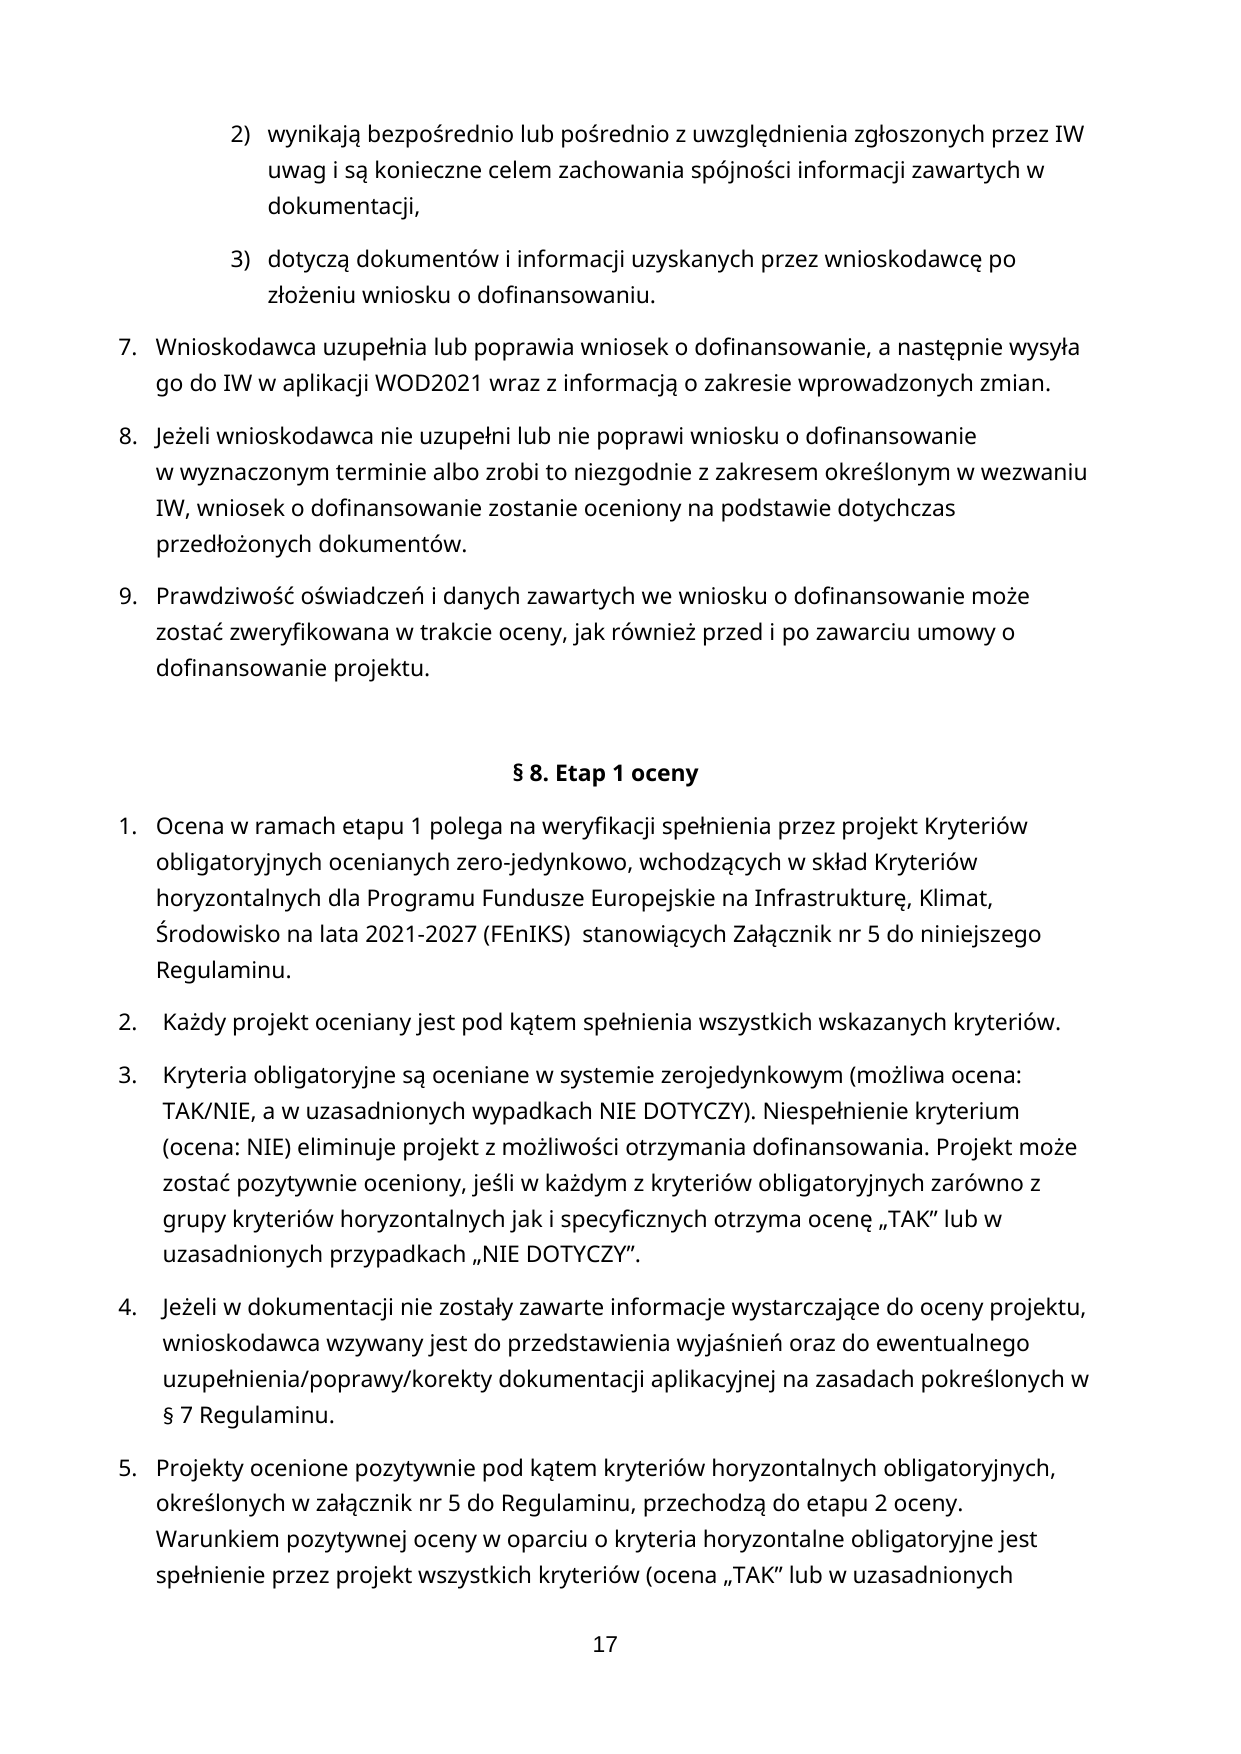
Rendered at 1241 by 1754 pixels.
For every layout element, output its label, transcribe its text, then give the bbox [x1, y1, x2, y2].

list dotyczą dokumentów i informacji uzyskanych przez wnioskodawcę po złożeniu wniosku o dofinansowaniu. [230, 243, 1092, 310]
list Jeżeli wnioskodawca nie uzupełni lub nie poprawi wniosku o dofinansowanie w wyznaczonym terminie albo zrobi to niezgodnie z zakresem określonym w wezwaniu IW, wniosek o dofinansowanie zostanie oceniony na podstawie dotychczas przedłożonych dokumentów. [118, 420, 1092, 559]
list Prawdziwość oświadczeń i danych zawartych we wniosku o dofinansowanie może zostać zweryfikowana w trakcie oceny, jak również przed i po zawarciu umowy o dofinansowanie projektu. [118, 580, 1092, 683]
list Ocena w ramach etapu 1 polega na weryfikacji spełnienia przez projekt Kryteriów obligatoryjnych ocenianych zero-jedynkowo, wchodzących w skład Kryteriów horyzontalnych dla Programu Fundusze Europejskie na Infrastrukturę, Klimat, Środowisko na lata 2021-2027 (FEnIKS) stanowiących Załącznik nr 5 do niniejszego Regulaminu. [118, 810, 1092, 985]
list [118, 1451, 1092, 1591]
list Każdy projekt oceniany jest pod kątem spełnienia wszystkich wskazanych kryteriów. [118, 1006, 1092, 1037]
list Wnioskodawca uzupełnia lub poprawia wniosek o dofinansowanie, a następnie wysyła go do IW w aplikacji WOD2021 wraz z informacją o zakresie wprowadzonych zmian. [118, 331, 1092, 398]
list Jeżeli w dokumentacji nie zostały zawarte informacje wystarczające do oceny projektu, wnioskodawca wzywany jest do przedstawienia wyjaśnień oraz do ewentualnego uzupełnienia/poprawy/korekty dokumentacji aplikacyjnej na zasadach pokreślonych w § 7 Regulaminu. [118, 1291, 1092, 1430]
list wynikają bezpośrednio lub pośrednio z uwzględnienia zgłoszonych przez IW uwag i są konieczne celem zachowania spójności informacji zawartych w dokumentacji, [230, 118, 1092, 221]
list Kryteria obligatoryjne są oceniane w systemie zerojedynkowym (możliwa ocena: TAK/NIE, a w uzasadnionych wypadkach NIE DOTYCZY). Niespełnienie kryterium (ocena: NIE) eliminuje projekt z możliwości otrzymania dofinansowania. Projekt może zostać pozytywnie oceniony, jeśli w każdym z kryteriów obligatoryjnych zarówno z grupy kryteriów horyzontalnych jak i specyficznych otrzyma ocenę „TAK” lub w uzasadnionych przypadkach „NIE DOTYCZY”. [118, 1059, 1092, 1270]
subtitle § 8. Etap 1 oceny [118, 757, 1092, 788]
